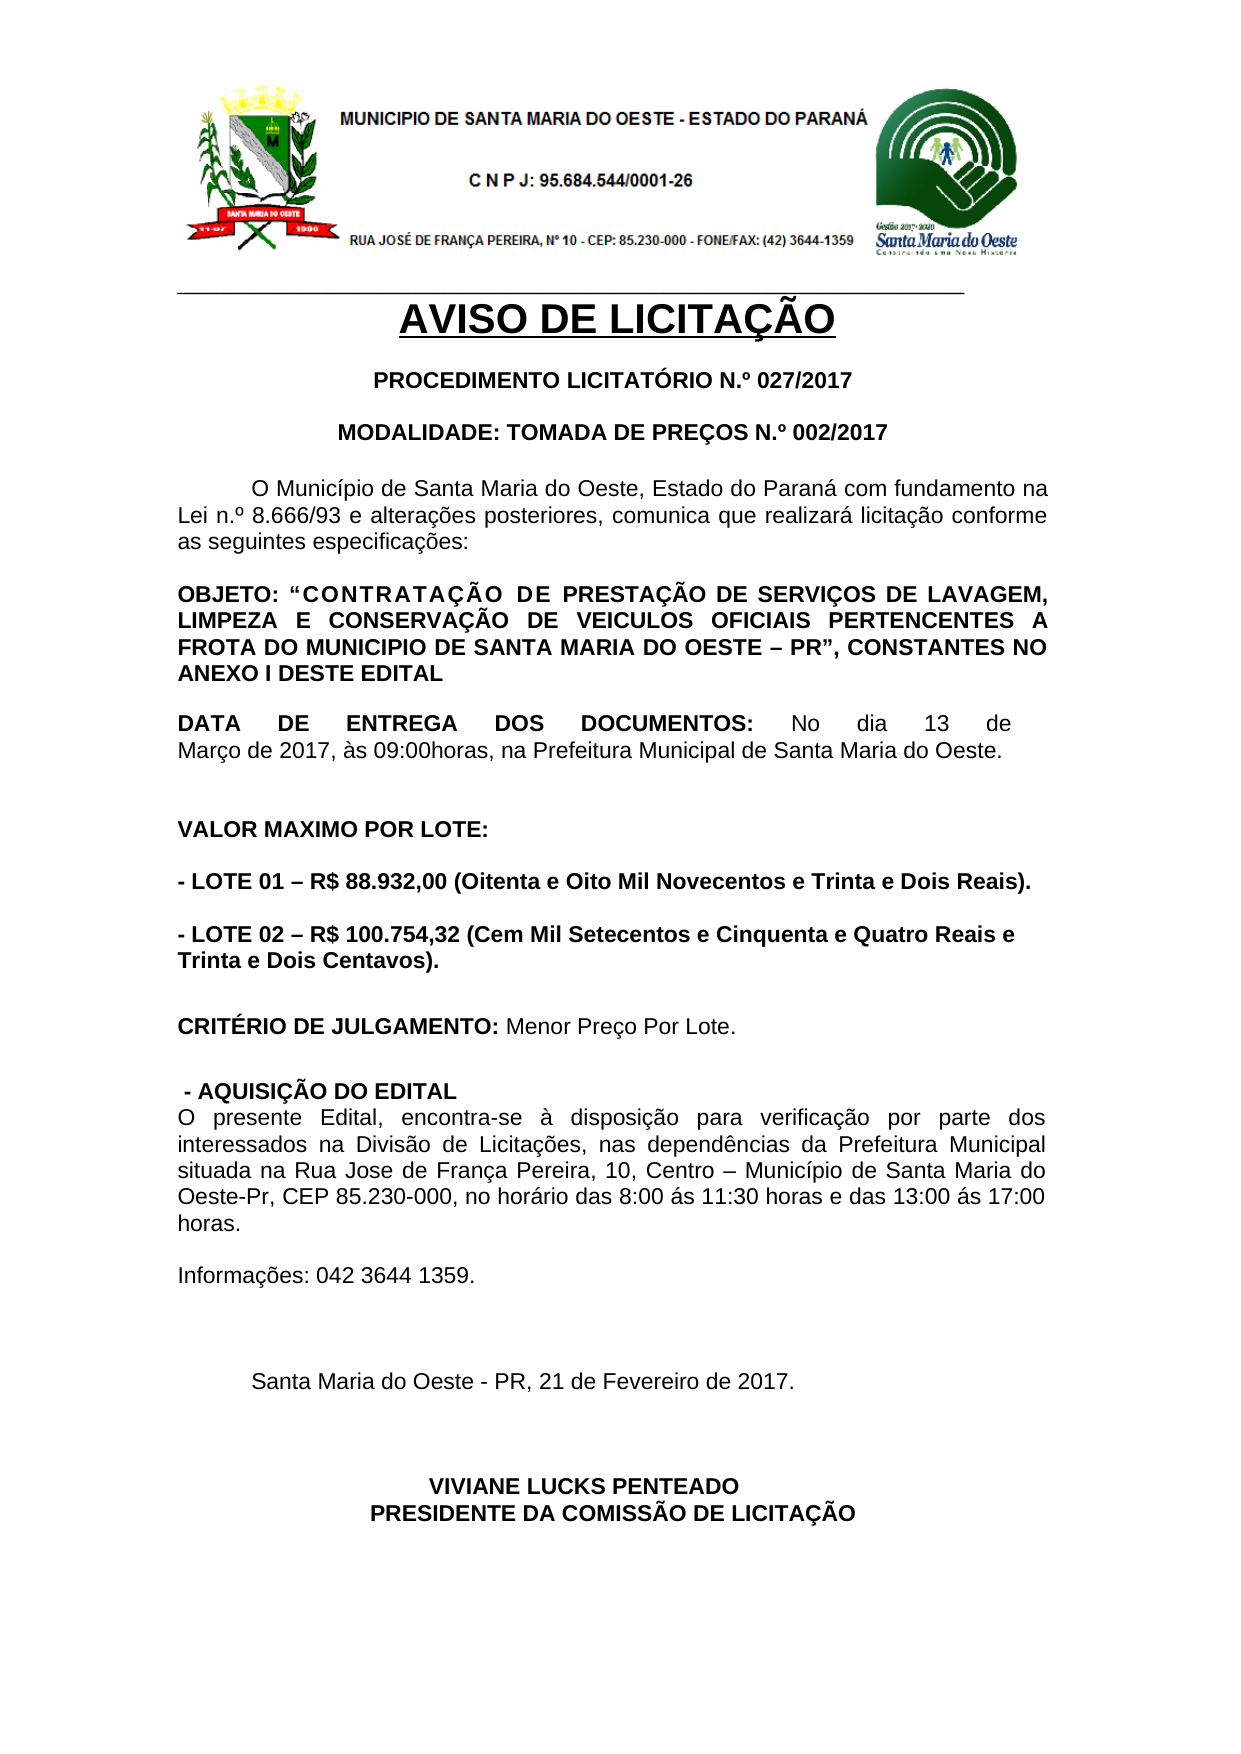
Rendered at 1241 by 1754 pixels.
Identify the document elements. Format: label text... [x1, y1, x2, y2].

text DATA DE ENTREGA DOS DOCUMENTOS: No dia 13 de Março de 2017, às 09:00horas, na Prefeitura Municipal de Santa Maria do Oeste. [177, 710, 1048, 763]
text O presente Edital, encontra-se à disposição para verificação por parte dos interessados na Divisão de Licitações, nas dependências da Prefeitura Municipal situada na Rua Jose de França Pereira, 10, Centro – Município de Santa Maria do Oeste-Pr, CEP 85.230-000, no horário das 8:00 ás 11:30 horas e das 13:00 ás 17:00 horas. [177, 1104, 1047, 1236]
text CRITÉRIO DE JULGAMENTO: Menor Preço Por Lote. [177, 1013, 1048, 1039]
text Informações: 042 3644 1359. [177, 1262, 1047, 1289]
picture [177, 73, 1034, 271]
text PRESIDENTE DA COMISSÃO DE LICITAÇÃO [177, 1499, 1048, 1526]
text VALOR MAXIMO POR LOTE: [177, 816, 1048, 842]
text VIVIANE LUCKS PENTEADO [177, 1473, 991, 1499]
text - AQUISIÇÃO DO EDITAL [177, 1078, 1047, 1104]
subtitle AVISO DE LICITAÇÃO [177, 294, 1057, 342]
text Santa Maria do Oeste - PR, 21 de Fevereiro de 2017. [177, 1368, 1048, 1394]
text - LOTE 01 – R$ 88.932,00 (Oitenta e Oito Mil Novecentos e Trinta e Dois Reais). [177, 868, 1048, 895]
text - LOTE 02 – R$ 100.754,32 (Cem Mil Setecentos e Cinquenta e Quatro Reais e Trinta e Dois Centavos). [177, 921, 1048, 974]
subtitle PROCEDIMENTO LICITATÓRIO N.º 027/2017 [177, 367, 1048, 394]
text OBJETO: “CONTRATAÇÃO DE PRESTAÇÃO DE SERVIÇOS DE LAVAGEM, LIMPEZA E CONSERVAÇÃO DE VEICULOS OFICIAIS PERTENCENTES A FROTA DO MUNICIPIO DE SANTA MARIA DO OESTE – PR”, CONSTANTES NO ANEXO I DESTE EDITAL [177, 581, 1048, 686]
subtitle MODALIDADE: TOMADA DE PREÇOS N.º 002/2017 [177, 419, 1048, 445]
text O Município de Santa Maria do Oeste, Estado do Paraná com fundamento na Lei n.º 8.666/93 e alterações posteriores, comunica que realizará licitação conforme as seguintes especificações: [177, 475, 1048, 554]
